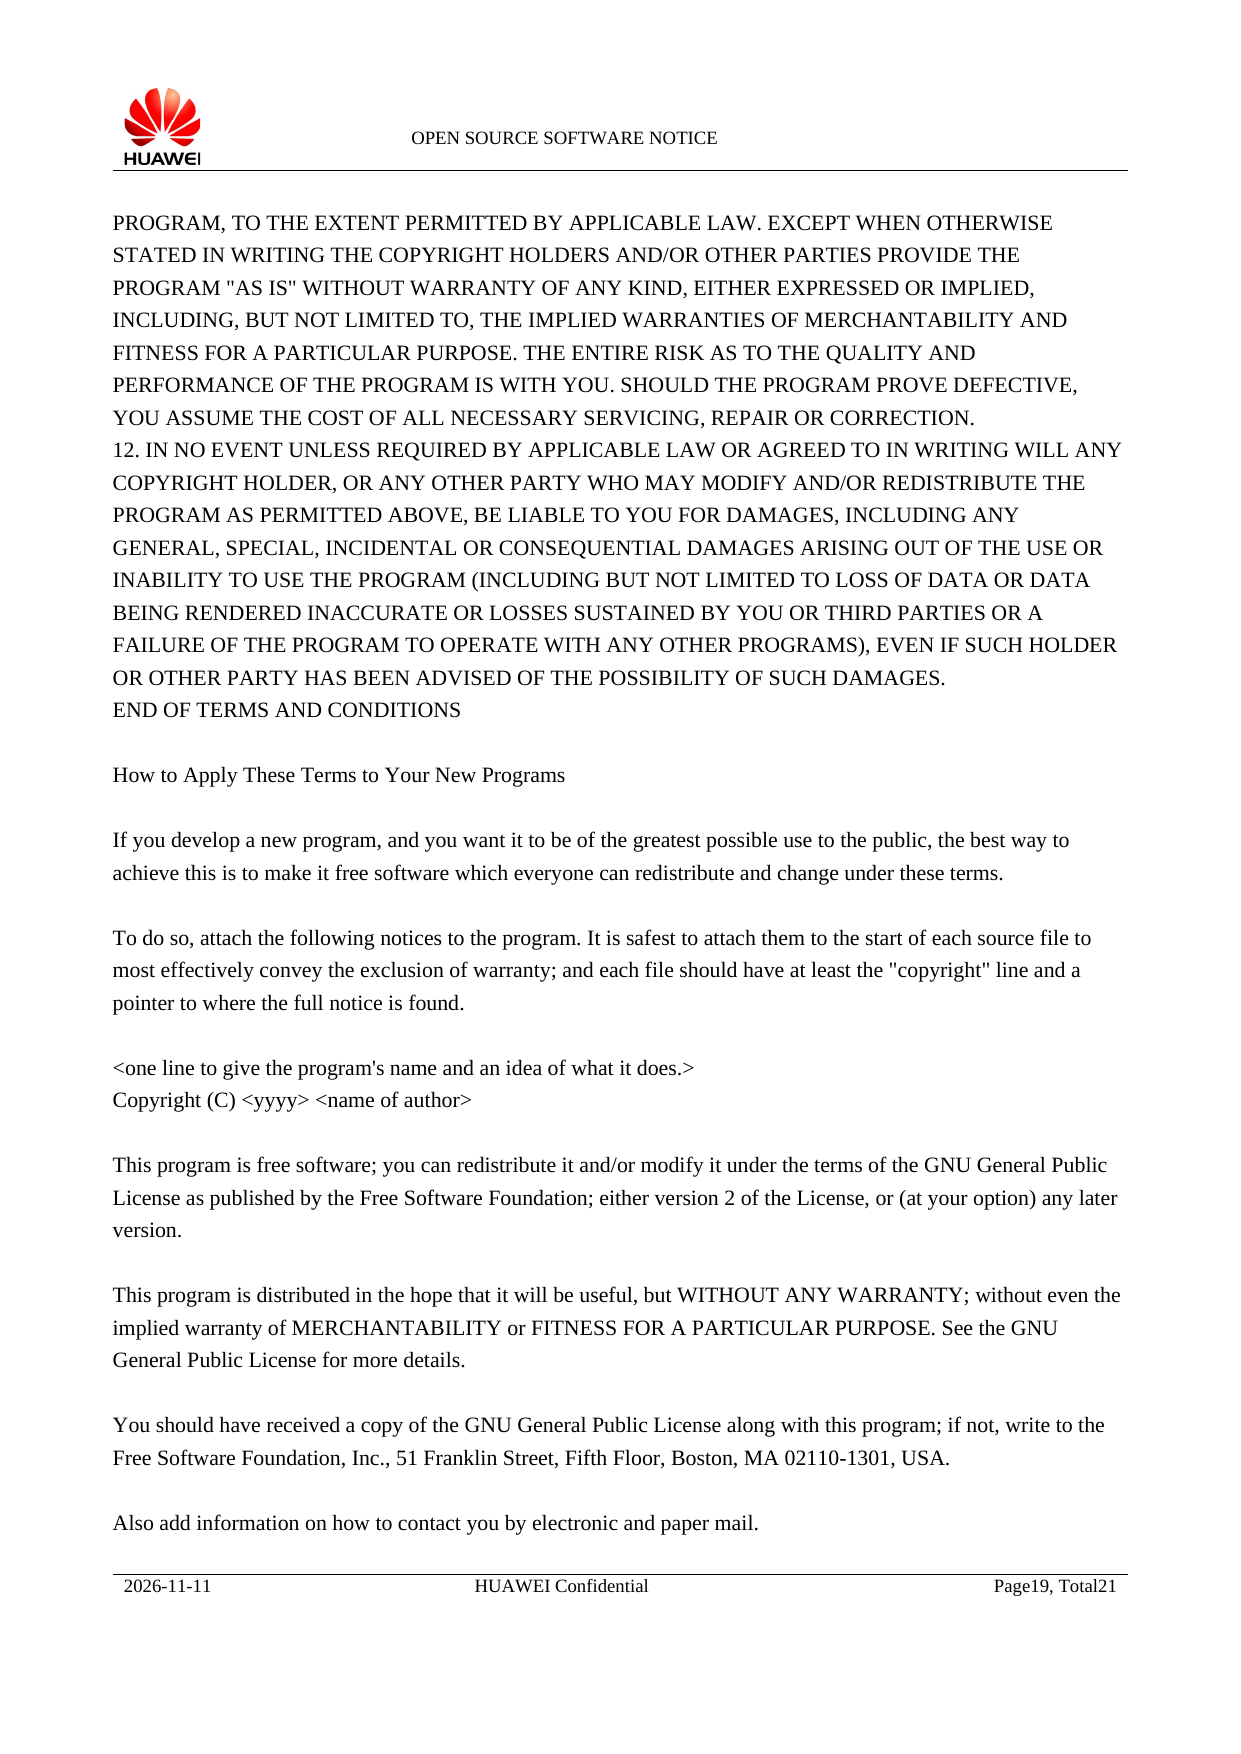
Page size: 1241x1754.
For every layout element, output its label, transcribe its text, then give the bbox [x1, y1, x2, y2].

picture [124, 88, 201, 165]
